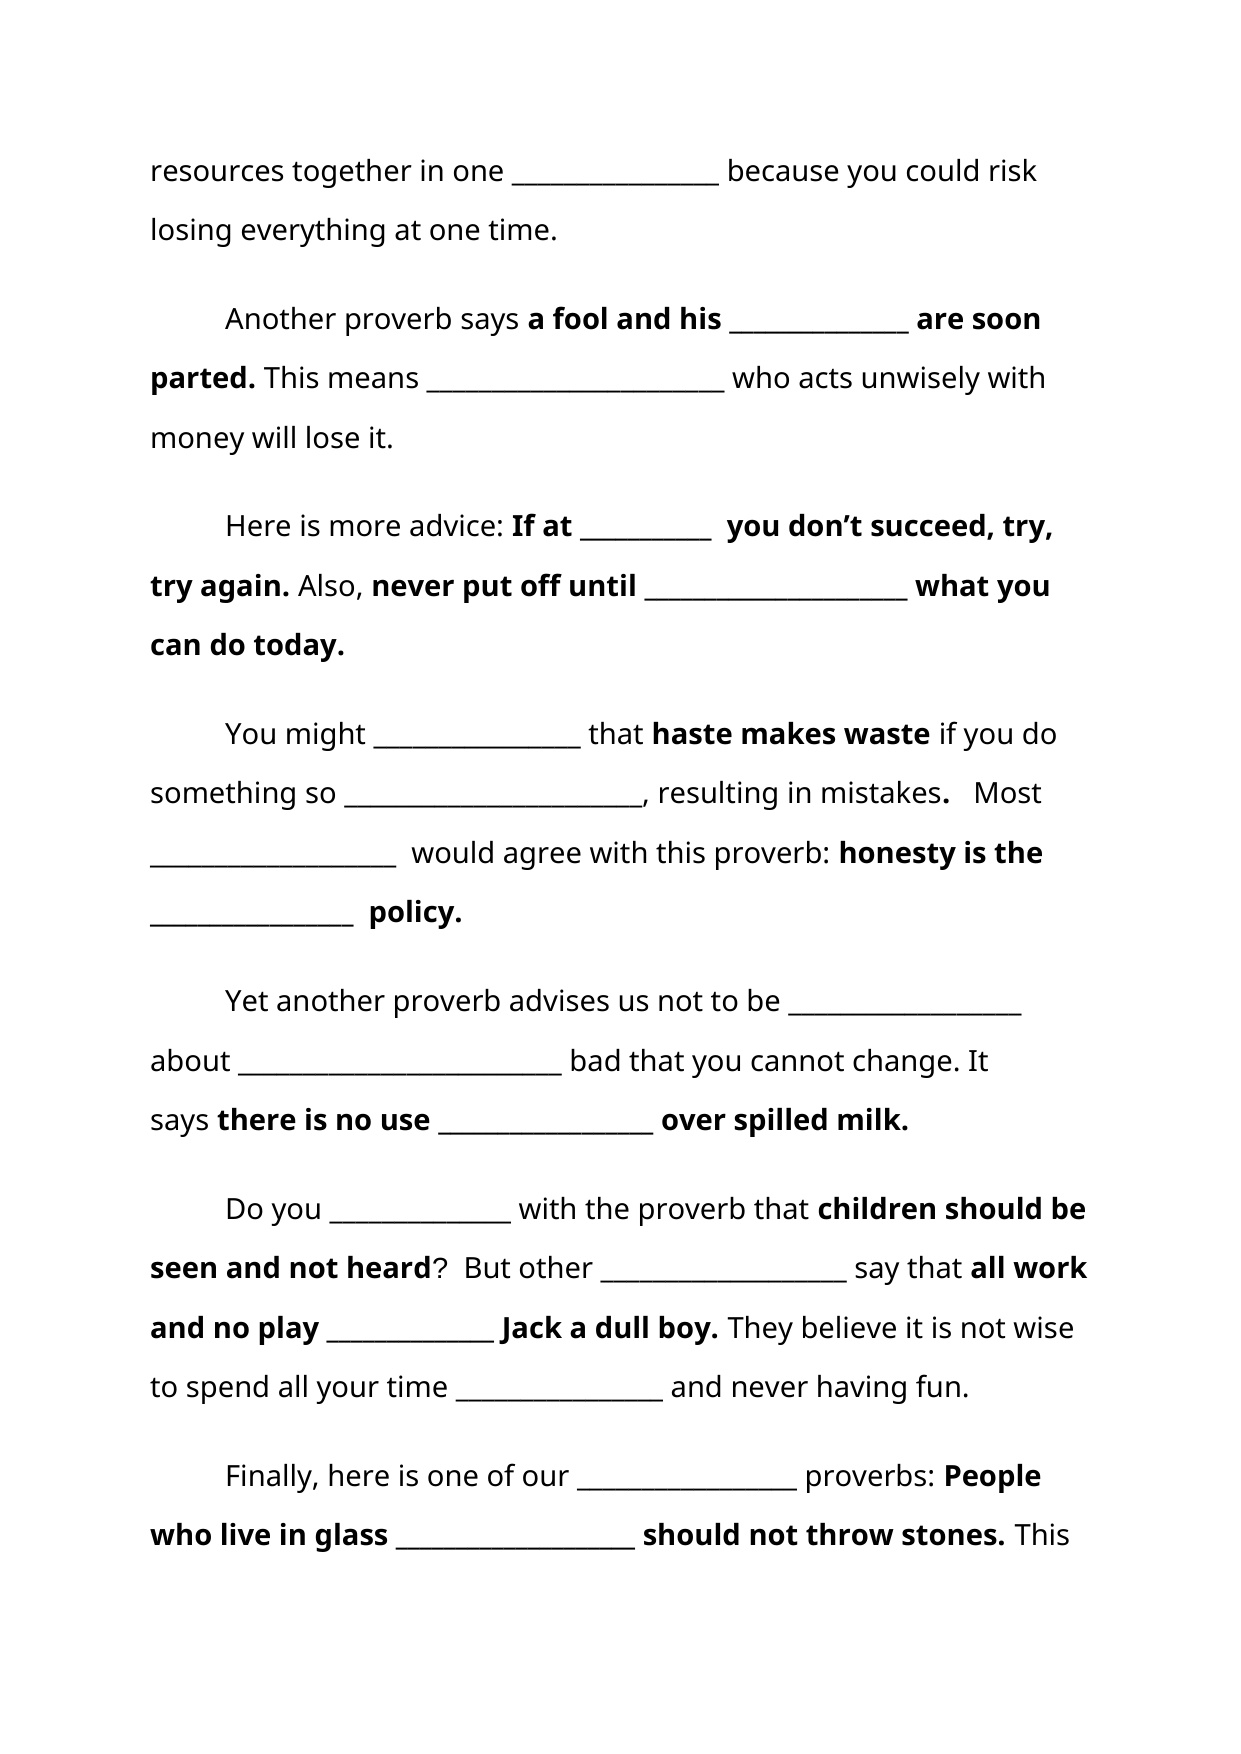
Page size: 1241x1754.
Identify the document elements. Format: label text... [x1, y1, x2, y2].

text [150, 1455, 1090, 1554]
text Here is more advice: If at ___________ you don’t succeed, try, try again. Also, never put off until ______________________ what you can do today. [150, 506, 1090, 664]
text You might ________________ that haste makes waste if you do something so _______________________, resulting in mistakes. Most ___________________ would agree with this proverb: honesty is the _________________ policy. [150, 713, 1090, 931]
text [150, 150, 1090, 249]
text Yet another proverb advises us not to be __________________ about _________________________ bad that you cannot change. It says there is no use __________________ over spilled milk. [150, 980, 1090, 1139]
text Another proverb says a fool and his _______________ are soon parted. This means _______________________ who acts unwisely with money will lose it. [150, 298, 1090, 457]
text Do you ______________ with the proverb that children should be seen and not heard? But other ___________________ say that all work and no play ______________ Jack a dull boy. They believe it is not wise to spend all your time ________________ and never having fun. [150, 1188, 1090, 1406]
